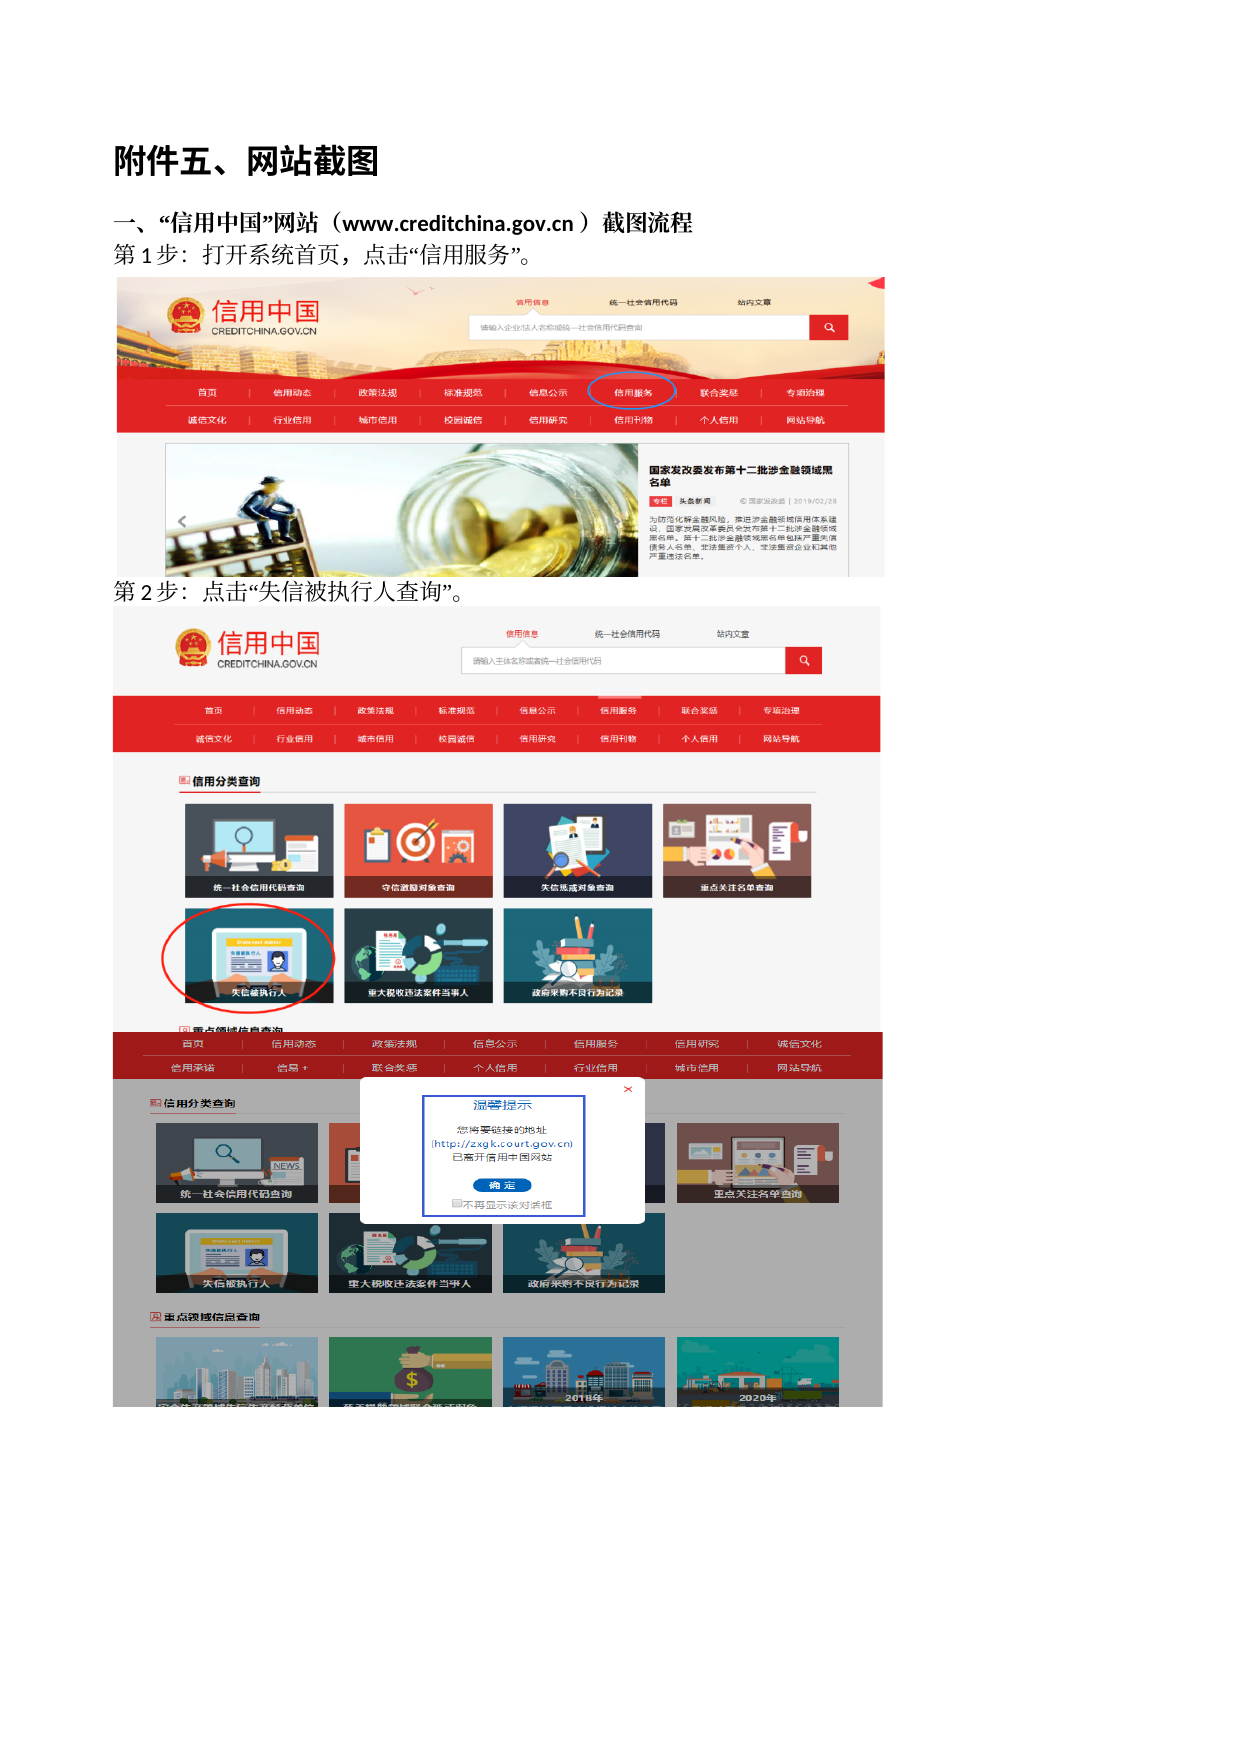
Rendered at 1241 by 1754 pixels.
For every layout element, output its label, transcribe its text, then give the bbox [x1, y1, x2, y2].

text 第1步：打开系统首页，点击“信用服务”。 [113, 237, 1128, 270]
text 第2步：点击“失信被执行人查询”。 [113, 578, 1128, 606]
text 附件五、网站截图 [113, 134, 1128, 183]
text 一、“信用中国”网站（www.creditchina.gov.cn ）截图流程 [113, 209, 1128, 237]
picture [112, 606, 883, 1407]
picture [116, 277, 885, 577]
